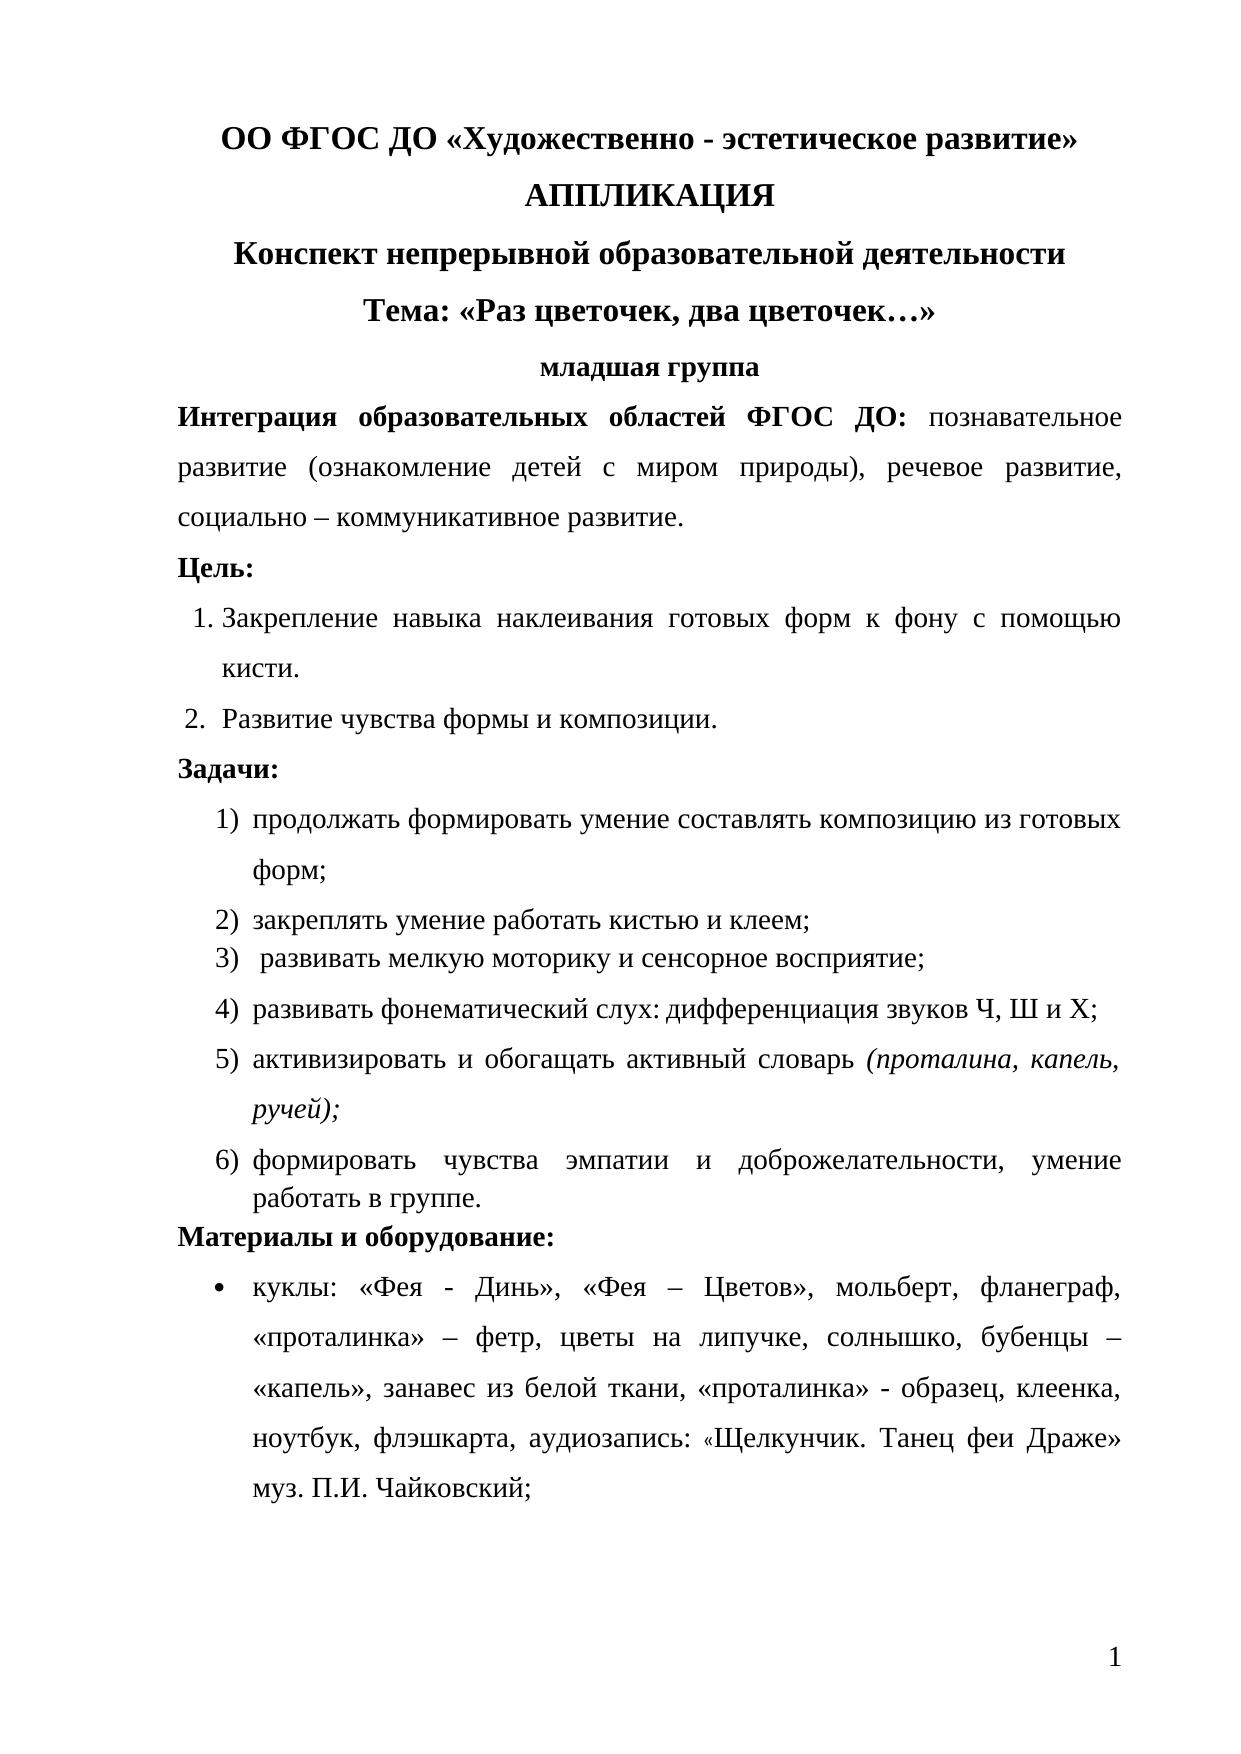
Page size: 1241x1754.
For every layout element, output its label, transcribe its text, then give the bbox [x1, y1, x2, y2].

list Закрепление навыка наклеивания готовых форм к фону с помощью кисти. [192, 600, 1122, 684]
text АППЛИКАЦИЯ [177, 176, 1122, 214]
text Конспект непрерывной образовательной деятельности [177, 233, 1122, 271]
text Тема: «Раз цветочек, два цветочек…» [177, 291, 1122, 329]
text Цель: [177, 550, 1122, 583]
list Развитие чувства формы и композиции. [184, 701, 1122, 734]
list развивать мелкую моторику и сенсорное восприятие; [215, 941, 1122, 974]
list развивать фонематический слух: дифференциация звуков Ч, Ш и Х; [215, 991, 1122, 1024]
text Интеграция образовательных областей ФГОС ДО: познавательное развитие (ознакомление детей с миром природы), речевое развитие, социально – коммуникативное развитие. [177, 399, 1122, 533]
list активизировать и обогащать активный словарь (проталина, капель, ручей); [215, 1041, 1122, 1125]
text Задачи: [177, 751, 1122, 785]
text ОО ФГОС ДО «Художественно - эстетическое развитие» [177, 118, 1122, 156]
list куклы: «Фея - Динь», «Фея – Цветов», мольберт, фланеграф, «проталинка» – фетр, цветы на липучке, солнышко, бубенцы – «капель», занавес из белой ткани, «проталинка» - образец, клеенка, ноутбук, флэшкарта, аудиозапись: «Щелкунчик. Танец феи Драже» муз. П.И. Чайковский; [215, 1269, 1122, 1504]
list закреплять умение работать кистью и клеем; [215, 902, 1122, 936]
list продолжать формировать умение составлять композицию из готовых форм; [215, 801, 1122, 885]
list формировать чувства эмпатии и доброжелательности, умение работать в группе. [215, 1142, 1122, 1214]
list Материалы и оборудование: [177, 1219, 1122, 1252]
text младшая группа [177, 349, 1122, 382]
